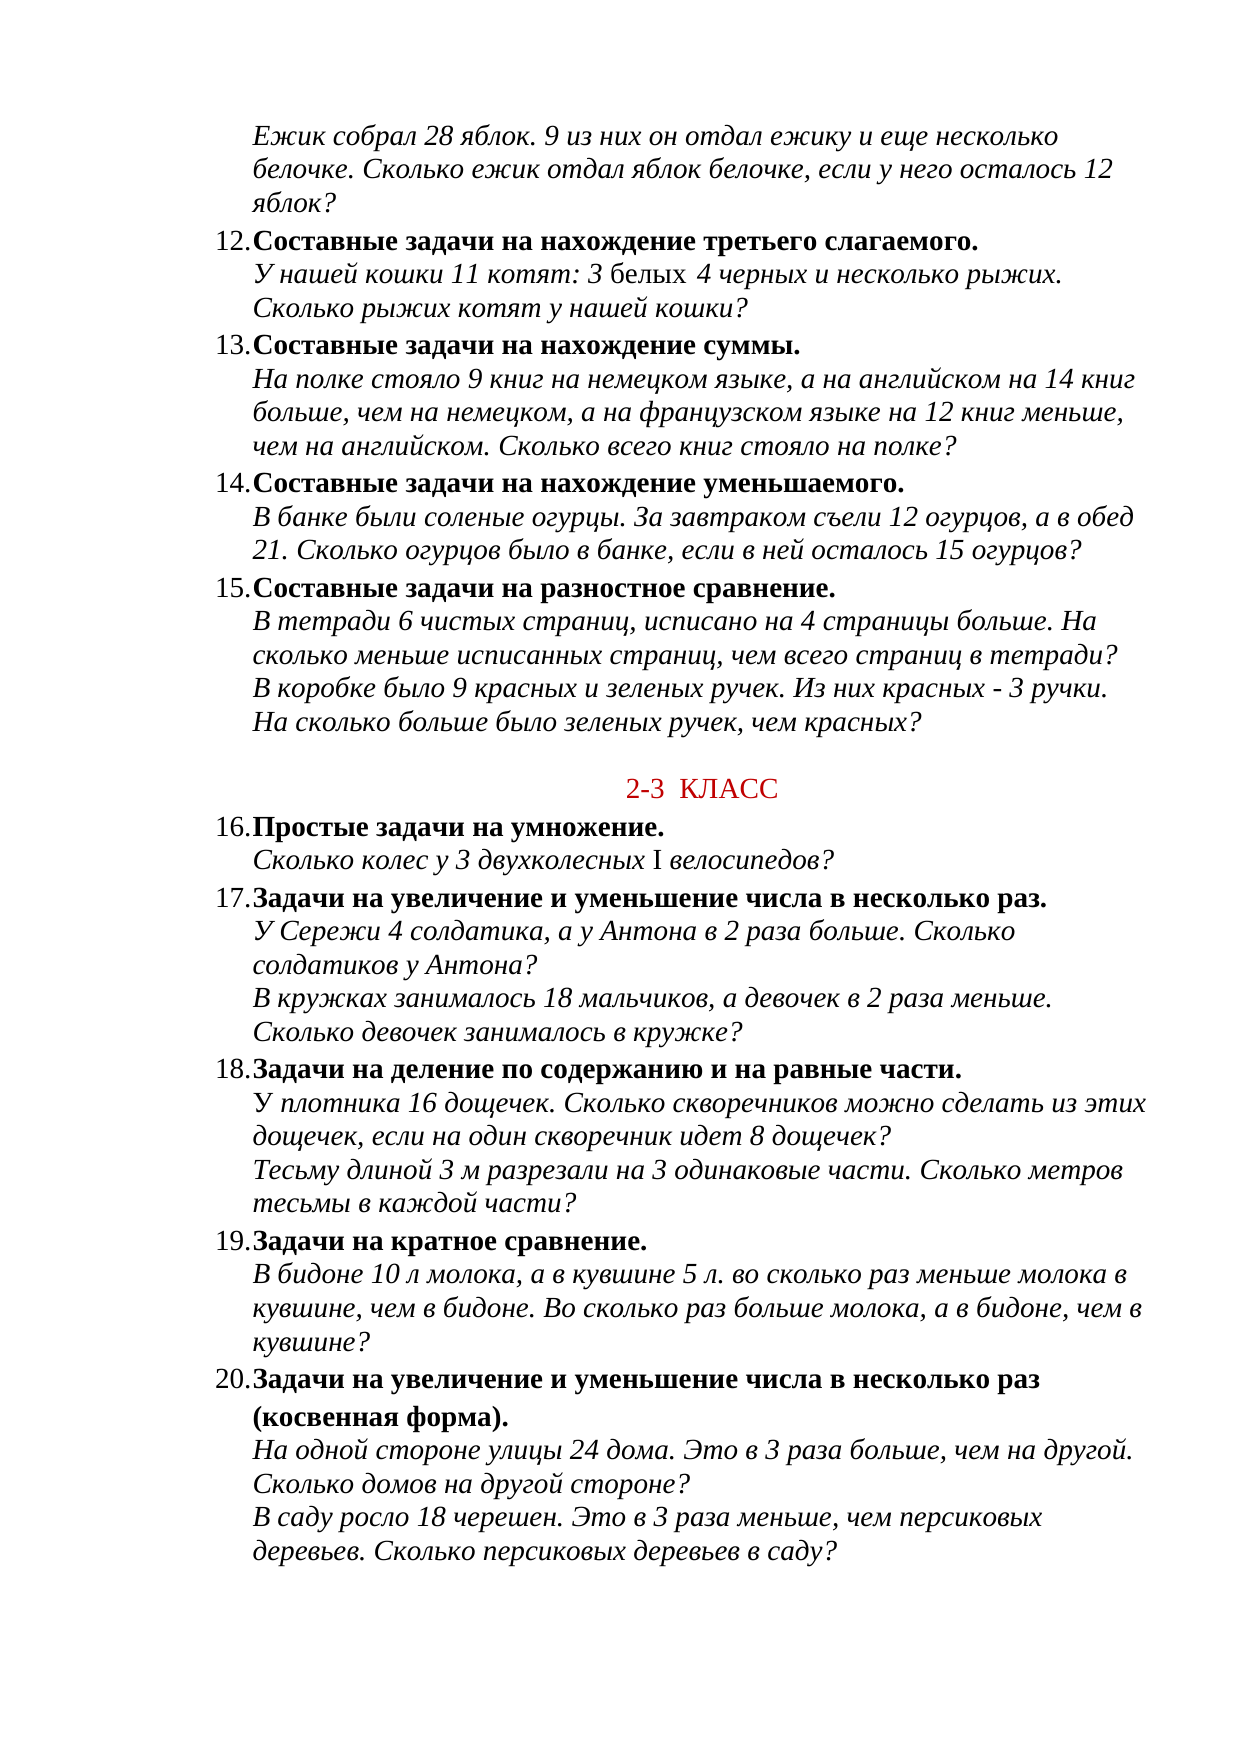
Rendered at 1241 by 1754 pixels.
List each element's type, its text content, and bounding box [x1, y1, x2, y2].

text На полке стояло 9 книг на немецком языке, а на английском на 14 книг больше, чем на немецком, а на французском языке на 12 книг меньше, чем на английском. Сколько всего книг стояло на полке? [252, 361, 1152, 461]
text В кружках занималось 18 мальчиков, а девочек в 2 раза меньше. Сколько девочек занималось в кружке? [252, 980, 1152, 1047]
list Составные задачи на нахождение суммы. [215, 323, 1152, 361]
text В банке были соленые огурцы. За завтраком съели 12 огурцов, а в обед 21. Сколько огурцов было в банке, если в ней осталось 15 огурцов? [252, 499, 1152, 566]
text В тетради 6 чистых страниц, исписано на 4 страницы больше. На сколько меньше исписанных страниц, чем всего страниц в тетради? [252, 603, 1152, 671]
text Тесьму длиной 3 м разрезали на 3 одинаковые части. Сколько метров тесьмы в каждой части? [252, 1152, 1152, 1219]
text В коробке было 9 красных и зеленых ручек. Из них красных - 3 ручки. На сколько больше было зеленых ручек, чем красных? [252, 671, 1152, 738]
list Задачи на кратное сравнение. [215, 1219, 1152, 1257]
list Задачи на увеличение и уменьшение числа в несколько раз. [215, 876, 1152, 913]
text Ежик собрал 28 яблок. 9 из них он отдал ежику и еще несколько белочке. Сколько ежик отдал яблок белочке, если у него осталось 12 яблок? [252, 118, 1152, 219]
list Составные задачи на нахождение третьего слагаемого. [215, 219, 1152, 256]
text У нашей кошки 11 котят: 3 белых 4 черных и несколько рыжих. Сколько рыжих котят у нашей кошки? [252, 256, 1152, 323]
text У плотника 16 дощечек. Сколько скворечников можно сделать из этих дощечек, если на один скворечник идет 8 дощечек? [252, 1085, 1152, 1152]
text В саду росло 18 черешен. Это в 3 раза меньше, чем персиковых деревьев. Сколько персиковых деревьев в саду? [252, 1499, 1152, 1566]
text 2-3 КЛАСС [252, 771, 1152, 805]
text Сколько колес у 3 двухколесных I велосипедов? [252, 842, 1152, 876]
list Составные задачи на разностное сравнение. [215, 566, 1152, 603]
text В бидоне 10 л молока, а в кувшине 5 л. во сколько раз меньше молока в кувшине, чем в бидоне. Во сколько раз больше молока, а в бидоне, чем в кувшине? [252, 1257, 1152, 1357]
list Составные задачи на нахождение уменьшаемого. [215, 461, 1152, 499]
list Задачи на деление по содержанию и на равные части. [215, 1047, 1152, 1085]
list Задачи на увеличение и уменьшение числа в несколько раз (косвенная форма). [215, 1357, 1152, 1432]
list Простые задачи на умножение. [215, 805, 1152, 842]
text У Сережи 4 солдатика, а у Антона в 2 раза больше. Сколько солдатиков у Антона? [252, 913, 1152, 980]
text На одной стороне улицы 24 дома. Это в 3 раза больше, чем на другой. Сколько домов на другой стороне? [252, 1432, 1152, 1499]
